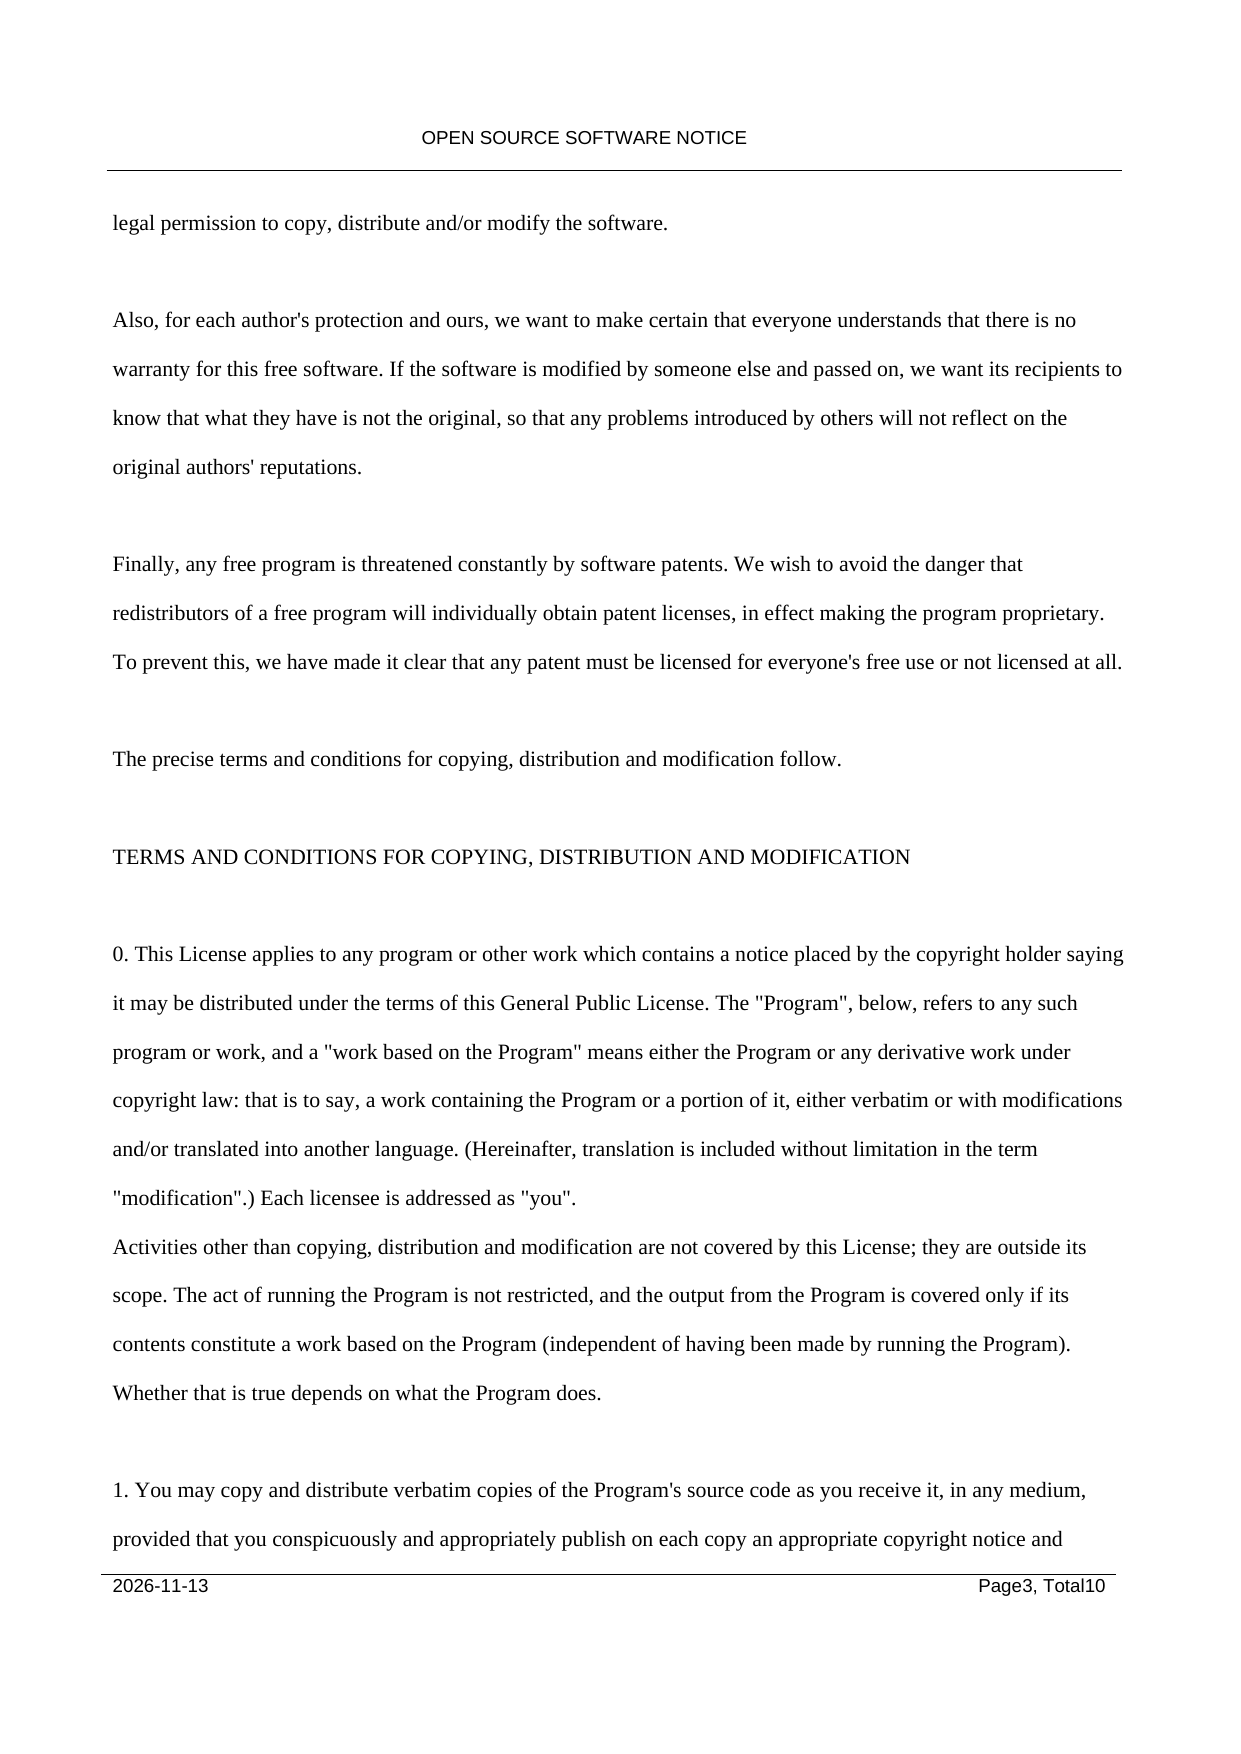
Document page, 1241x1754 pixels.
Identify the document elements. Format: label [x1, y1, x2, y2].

text [112, 206, 1128, 1555]
